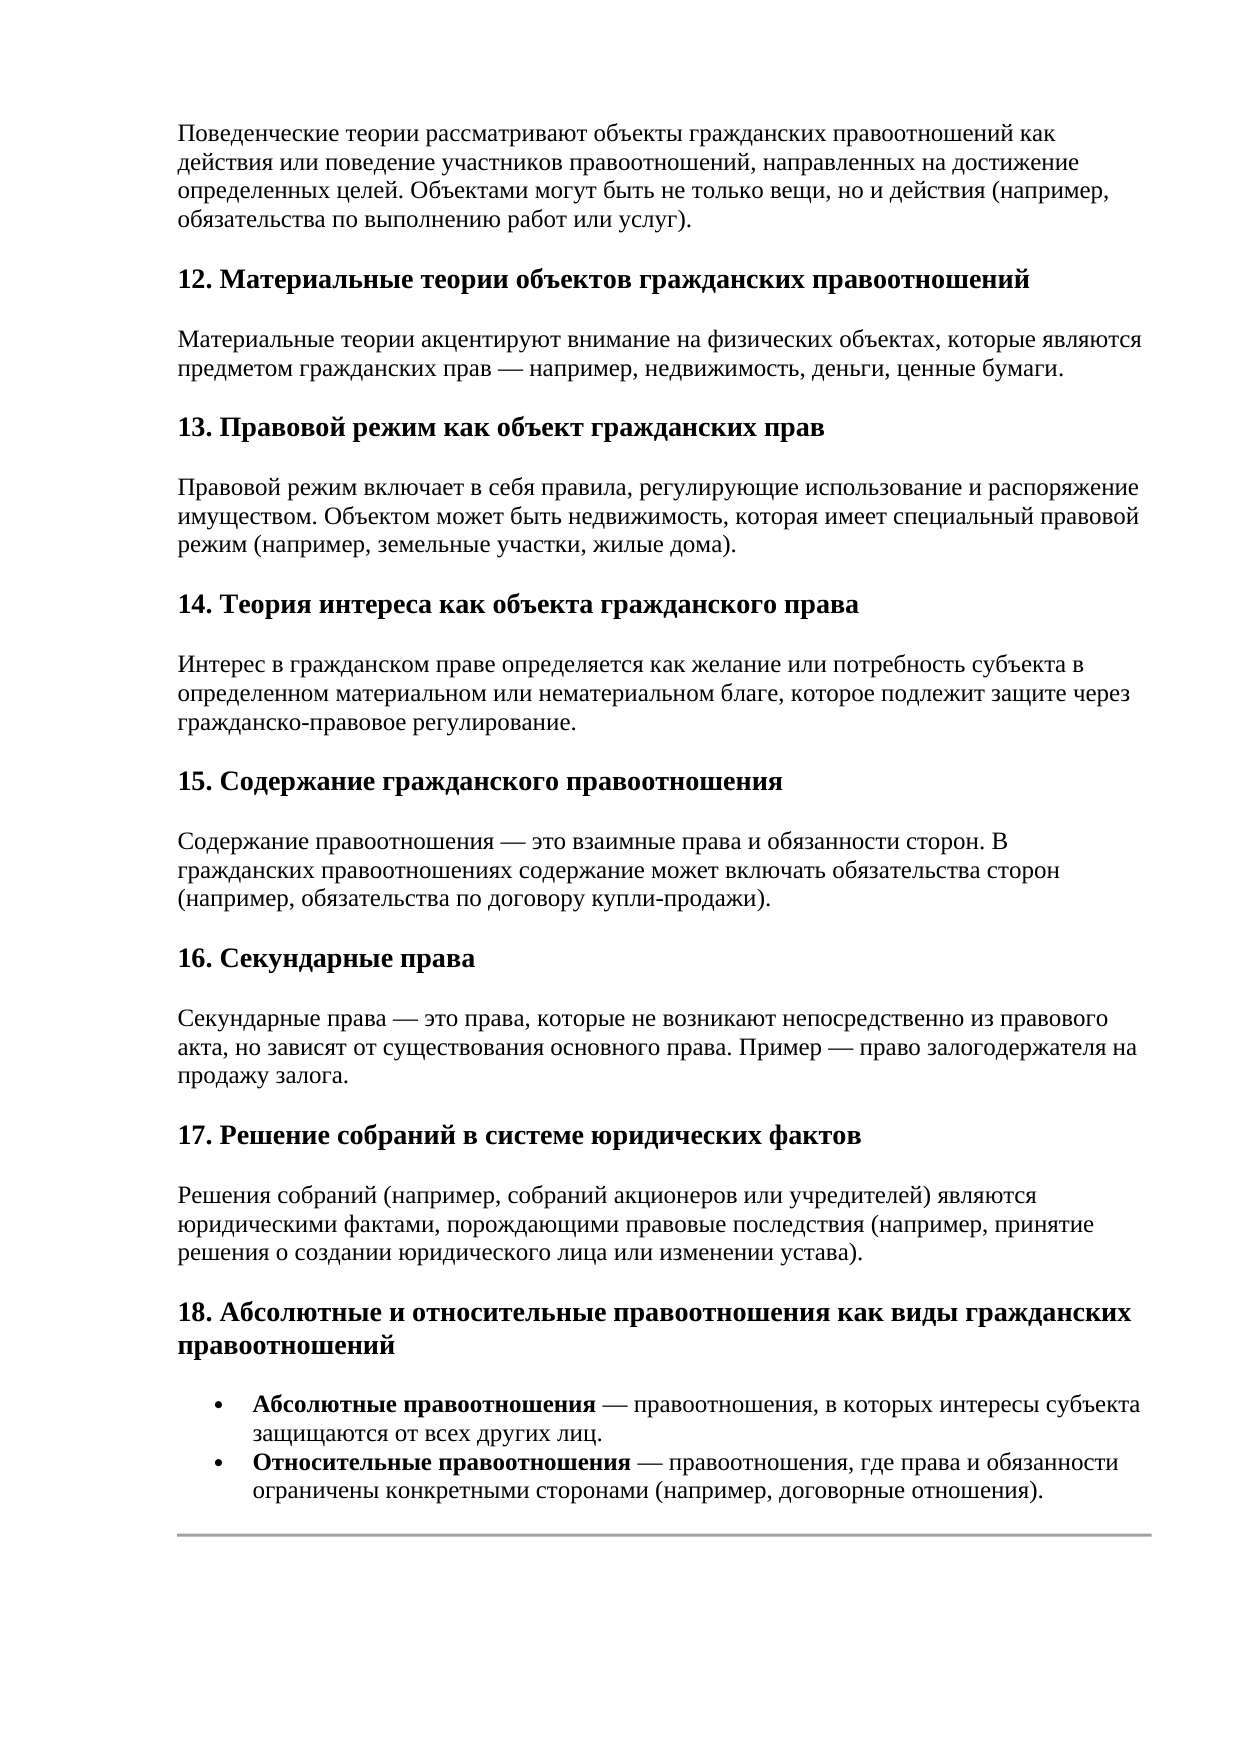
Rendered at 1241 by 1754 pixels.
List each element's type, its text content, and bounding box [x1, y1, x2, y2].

text 15. Содержание гражданского правоотношения [177, 764, 1152, 797]
text 12. Материальные теории объектов гражданских правоотношений [177, 262, 1152, 295]
text Поведенческие теории рассматривают объекты гражданских правоотношений как действия или поведение участников правоотношений, направленных на достижение определенных целей. Объектами могут быть не только вещи, но и действия (например, обязательства по выполнению работ или услуг). [177, 118, 1152, 233]
text Решения собраний (например, собраний акционеров или учредителей) являются юридическими фактами, порождающими правовые последствия (например, принятие решения о создании юридического лица или изменении устава). [177, 1180, 1152, 1266]
text Материальные теории акцентируют внимание на физических объектах, которые являются предметом гражданских прав — например, недвижимость, деньги, ценные бумаги. [177, 324, 1152, 381]
list Относительные правоотношения — правоотношения, где права и обязанности ограничены конкретными сторонами (например, договорные отношения). [215, 1447, 1152, 1504]
text Интерес в гражданском праве определяется как желание или потребность субъекта в определенном материальном или нематериальном благе, которое подлежит защите через гражданско-правовое регулирование. [177, 649, 1152, 735]
text 17. Решение собраний в системе юридических фактов [177, 1118, 1152, 1151]
list Абсолютные правоотношения — правоотношения, в которых интересы субъекта защищаются от всех других лиц. [215, 1389, 1152, 1447]
text 13. Правовой режим как объект гражданских прав [177, 411, 1152, 443]
text Содержание правоотношения — это взаимные права и обязанности сторон. В гражданских правоотношениях содержание может включать обязательства сторон (например, обязательства по договору купли-продажи). [177, 826, 1152, 912]
text Правовой режим включает в себя правила, регулирующие использование и распоряжение имуществом. Объектом может быть недвижимость, которая имеет специальный правовой режим (например, земельные участки, жилые дома). [177, 472, 1152, 558]
text 14. Теория интереса как объекта гражданского права [177, 587, 1152, 620]
text Секундарные права — это права, которые не возникают непосредственно из правового акта, но зависят от существования основного права. Пример — право залогодержателя на продажу залога. [177, 1003, 1152, 1089]
text 16. Секундарные права [177, 941, 1152, 974]
text 18. Абсолютные и относительные правоотношения как виды гражданских правоотношений [177, 1295, 1152, 1360]
